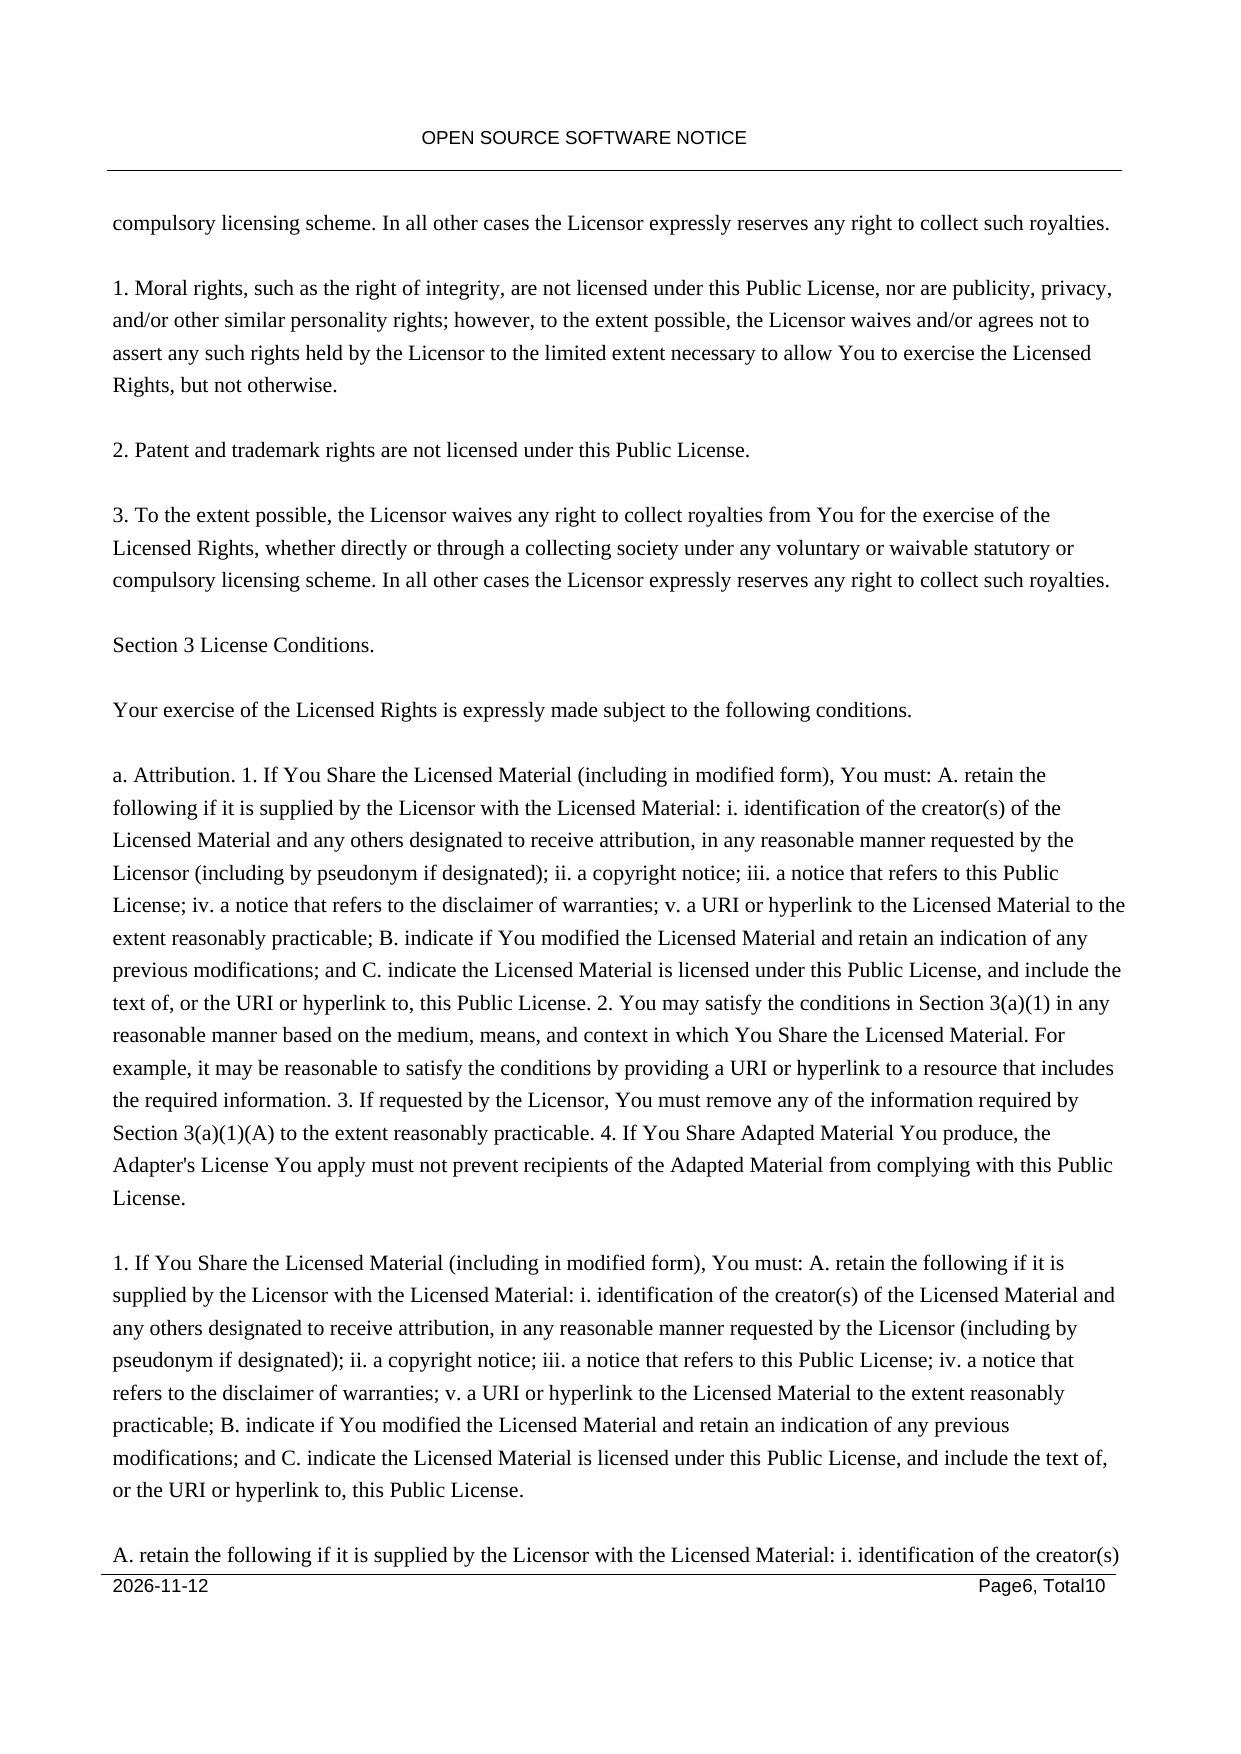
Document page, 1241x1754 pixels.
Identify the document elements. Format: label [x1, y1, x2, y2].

text [112, 206, 1128, 1571]
